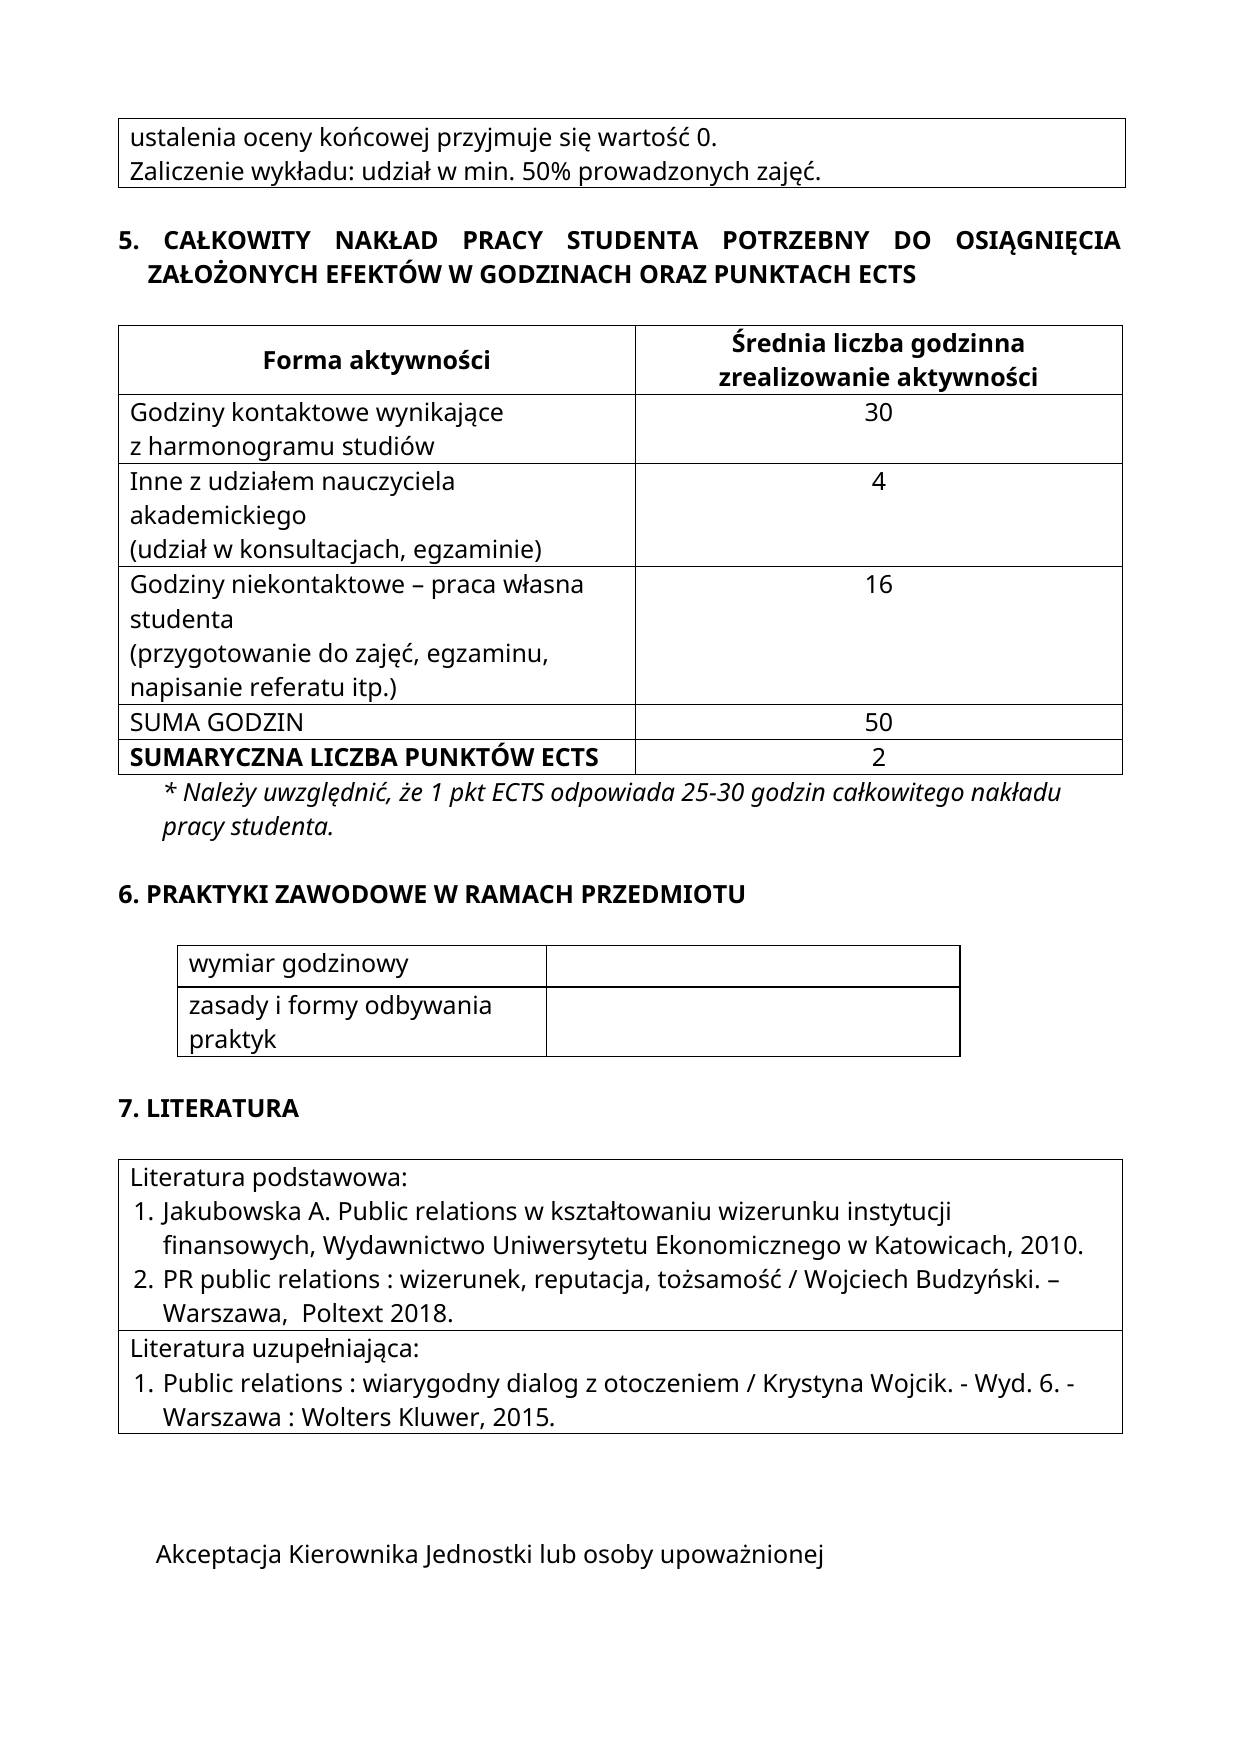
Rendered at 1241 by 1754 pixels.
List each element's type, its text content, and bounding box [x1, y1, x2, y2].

table_cell 30 [636, 395, 1122, 463]
table_cell SUMARYCZNA LICZBA PUNKTÓW ECTS [119, 740, 635, 774]
table_cell Inne z udziałem nauczyciela akademickiego (udział w konsultacjach, egzaminie) [119, 464, 635, 566]
text 6. PRAKTYKI ZAWODOWE W RAMACH PRZEDMIOTU [118, 877, 1122, 911]
table_cell Literatura uzupełniająca: Public relations : wiarygodny dialog z otoczeniem / Krystyna Wojcik. - Wyd. 6. - Warszawa : Wolters Kluwer, 2015. [119, 1331, 1122, 1433]
text 5. CAŁKOWITY NAKŁAD PRACY STUDENTA POTRZEBNY DO OSIĄGNIĘCIA ZAŁOŻONYCH EFEKTÓW W GODZINACH ORAZ PUNKTACH ECTS [118, 222, 1122, 291]
table_header [547, 946, 959, 986]
table_cell Godziny kontaktowe wynikające z harmonogramu studiów [119, 395, 635, 463]
table_cell Godziny niekontaktowe – praca własna studenta (przygotowanie do zajęć, egzaminu, napisanie referatu itp.) [119, 567, 635, 703]
table_cell 50 [636, 705, 1122, 738]
table_header Literatura podstawowa: Jakubowska A. Public relations w kształtowaniu wizerunku instytucji finansowych, Wydawnictwo Uniwersytetu Ekonomicznego w Katowicach, 2010. PR public relations : wizerunek, reputacja, tożsamość / Wojciech Budzyński. – Warszawa, Poltext 2018. [119, 1160, 1122, 1330]
table_cell SUMA GODZIN [119, 705, 635, 738]
table_header Forma aktywności [119, 326, 635, 394]
table_cell 2 [636, 740, 1122, 774]
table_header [119, 119, 1125, 187]
table_cell 4 [636, 464, 1122, 566]
table_header wymiar godzinowy [178, 946, 546, 986]
table_cell 16 [636, 567, 1122, 703]
table_header Średnia liczba godzinna zrealizowanie aktywności [636, 326, 1122, 394]
text * Należy uwzględnić, że 1 pkt ECTS odpowiada 25-30 godzin całkowitego nakładu pracy studenta. [162, 775, 1122, 843]
table_cell zasady i formy odbywania praktyk [178, 988, 546, 1056]
text Akceptacja Kierownika Jednostki lub osoby upoważnionej [156, 1537, 1122, 1571]
text 7. LITERATURA [118, 1091, 1122, 1125]
table_cell [547, 988, 959, 1056]
